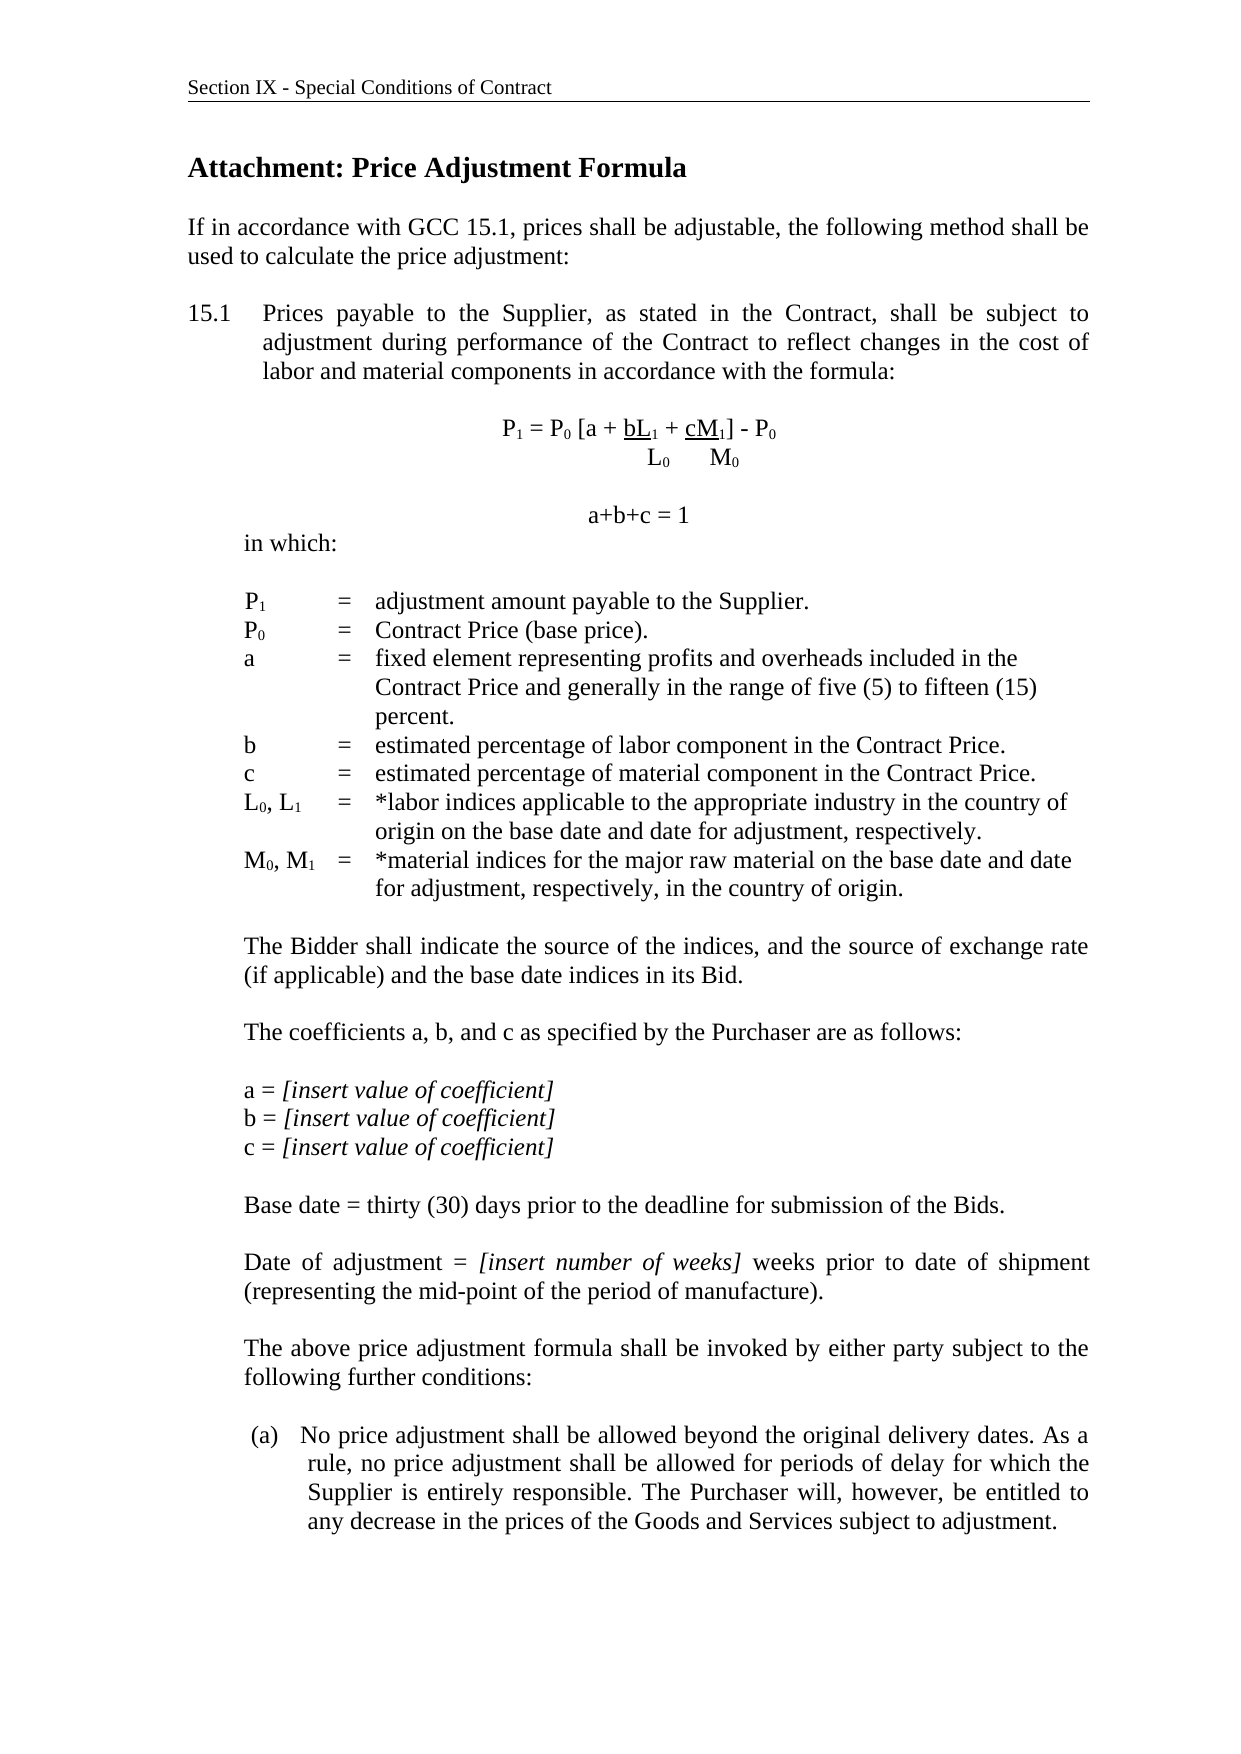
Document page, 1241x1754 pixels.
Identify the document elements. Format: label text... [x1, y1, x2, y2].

text Base date = thirty (30) days prior to the deadline for submission of the Bids. [244, 1190, 1090, 1218]
text P0 = Contract Price (base price). [244, 615, 1090, 643]
list No price adjustment shall be allowed beyond the original delivery dates. As a rule, no price adjustment shall be allowed for periods of delay for which the Supplier is entirely responsible. The Purchaser will, however, be entitled to any decrease in the prices of the Goods and Services subject to adjustment. [251, 1420, 1090, 1535]
text The Bidder shall indicate the source of the indices, and the source of exchange rate (if applicable) and the base date indices in its Bid. [244, 931, 1090, 988]
text The above price adjustment formula shall be invoked by either party subject to the following further conditions: [244, 1333, 1090, 1391]
text a = [insert value of coefficient] [244, 1075, 1090, 1103]
text P1 = adjustment amount payable to the Supplier. [244, 586, 1090, 615]
text in which: [244, 528, 1090, 557]
text a+b+c = 1 [187, 500, 1090, 528]
text M0, M1 = *material indices for the major raw material on the base date and date for adjustment, respectively, in the country of origin. [244, 845, 1090, 902]
text L0, L1 = *labor indices applicable to the appropriate industry in the country of origin on the base date and date for adjustment, respectively. [244, 787, 1090, 845]
text Date of adjustment = [insert number of weeks] weeks prior to date of shipment (representing the mid-point of the period of manufacture). [244, 1247, 1090, 1305]
text c = estimated percentage of material component in the Contract Price. [244, 758, 1090, 787]
text b = [insert value of coefficient] [244, 1103, 1090, 1132]
text L0 M0 [187, 442, 1090, 471]
text P1 = P0 [a + bL1 + cM1] - P0 [187, 413, 1090, 442]
text The coefficients a, b, and c as specified by the Purchaser are as follows: [244, 1017, 1090, 1046]
text a = fixed element representing profits and overheads included in the Contract Price and generally in the range of five (5) to fifteen (15) percent. [244, 643, 1090, 730]
text Attachment: Price Adjustment Formula [187, 150, 1090, 183]
text c = [insert value of coefficient] [244, 1132, 1090, 1161]
text b = estimated percentage of labor component in the Contract Price. [244, 730, 1090, 758]
text 15.1 Prices payable to the Supplier, as stated in the Contract, shall be subject to adjustment during performance of the Contract to reflect changes in the cost of labor and material components in accordance with the formula: [187, 298, 1090, 385]
text If in accordance with GCC 15.1, prices shall be adjustable, the following method shall be used to calculate the price adjustment: [187, 212, 1090, 270]
